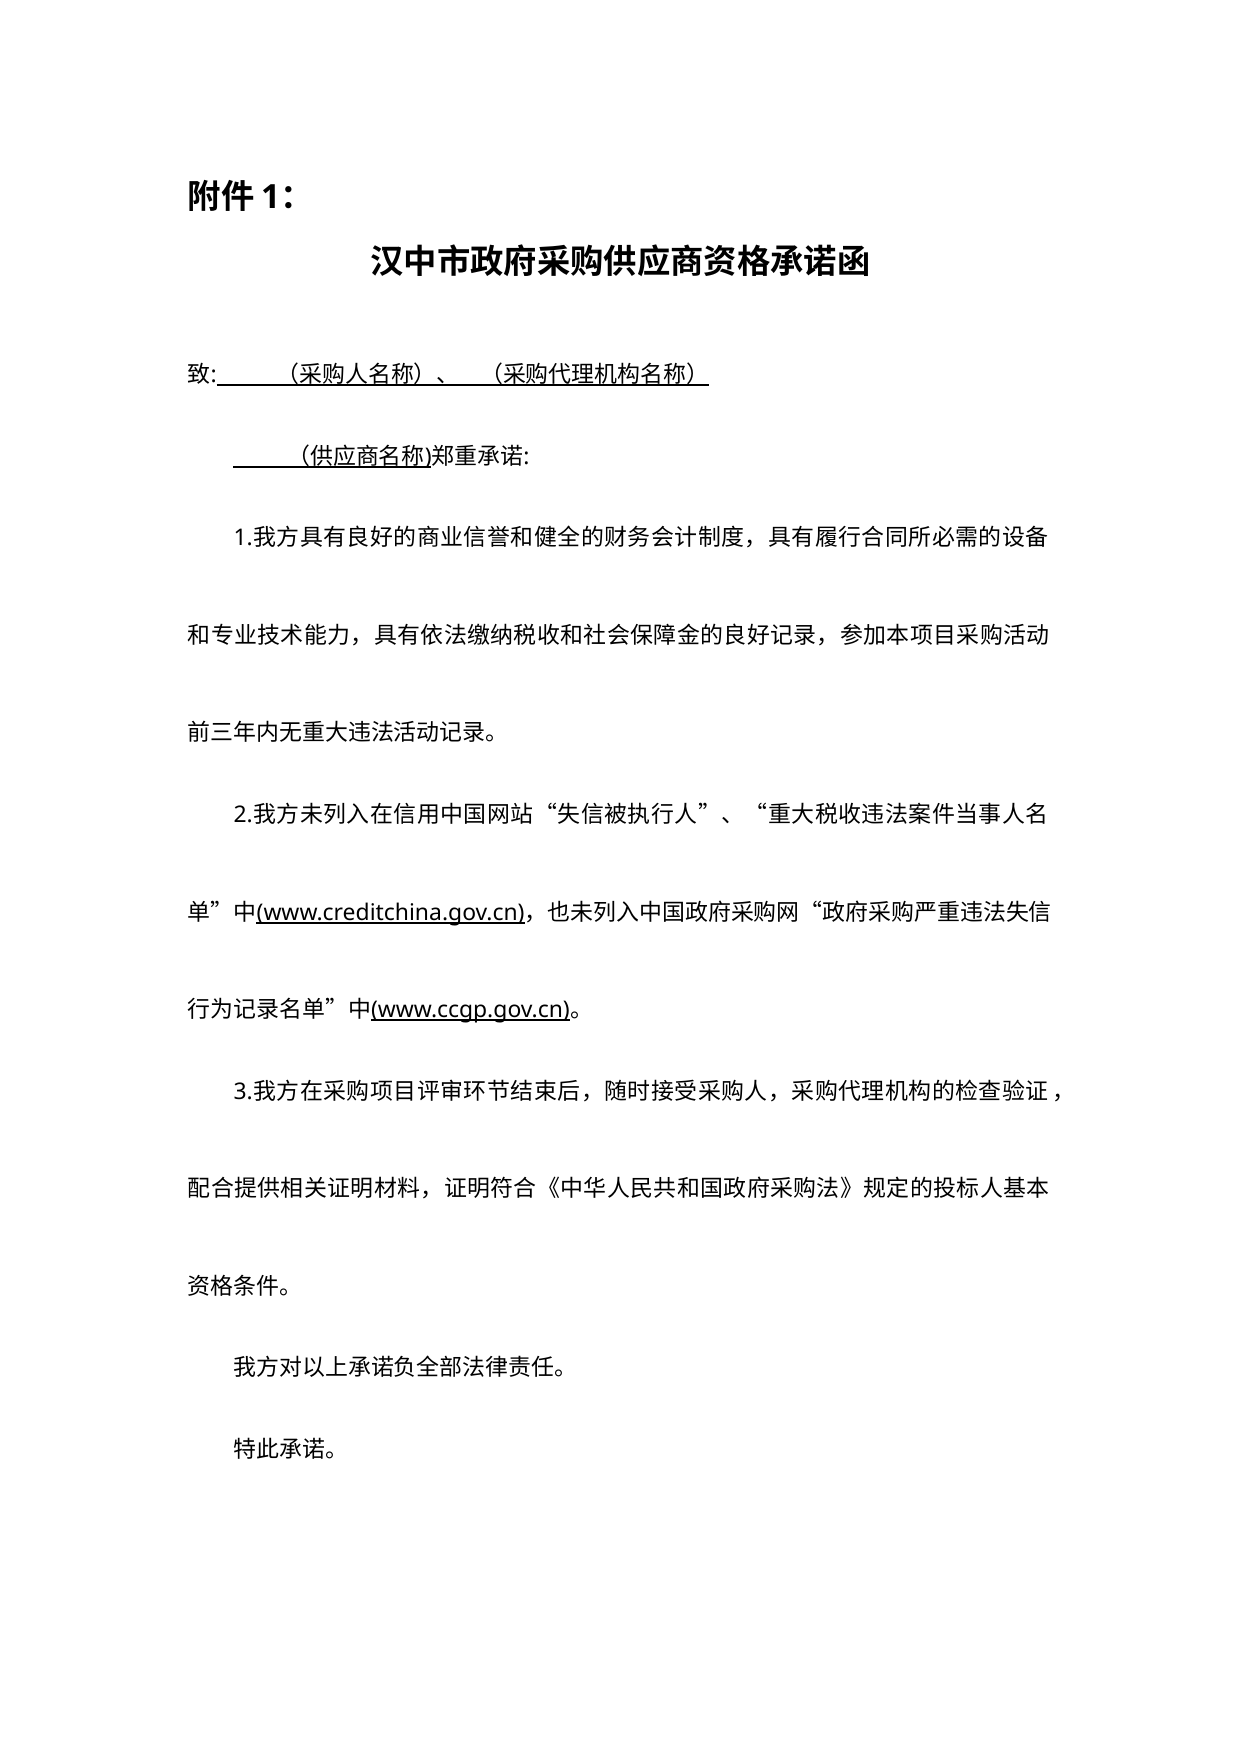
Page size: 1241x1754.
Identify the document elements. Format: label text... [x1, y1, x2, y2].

text 2.我方未列入在信用中国网站“失信被执行人”、“重大税收违法案件当事人名单”中(www.creditchina.gov.cn)，也未列入中国政府采购网“政府采购严重违法失信行为记录名单”中(www.ccgp.gov.cn)。 [187, 780, 1053, 1040]
text 我方对以上承诺负全部法律责任。 [187, 1333, 1053, 1398]
text 附件1： [187, 162, 1053, 227]
text 致: （采购人名称）、 （采购代理机构名称） [187, 340, 1053, 405]
text 汉中市政府采购供应商资格承诺函 [187, 227, 1053, 292]
text 3.我方在采购项目评审环节结束后，随时接受采购人，采购代理机构的检查验证，配合提供相关证明材料，证明符合《中华人民共和国政府采购法》规定的投标人基本资格条件。 [187, 1057, 1053, 1317]
text （供应商名称)郑重承诺: [187, 422, 1053, 487]
text 1.我方具有良好的商业信誉和健全的财务会计制度，具有履行合同所必需的设备和专业技术能力，具有依法缴纳税收和社会保障金的良好记录，参加本项目采购活动前三年内无重大违法活动记录。 [187, 503, 1053, 763]
text 特此承诺。 [187, 1415, 1053, 1480]
